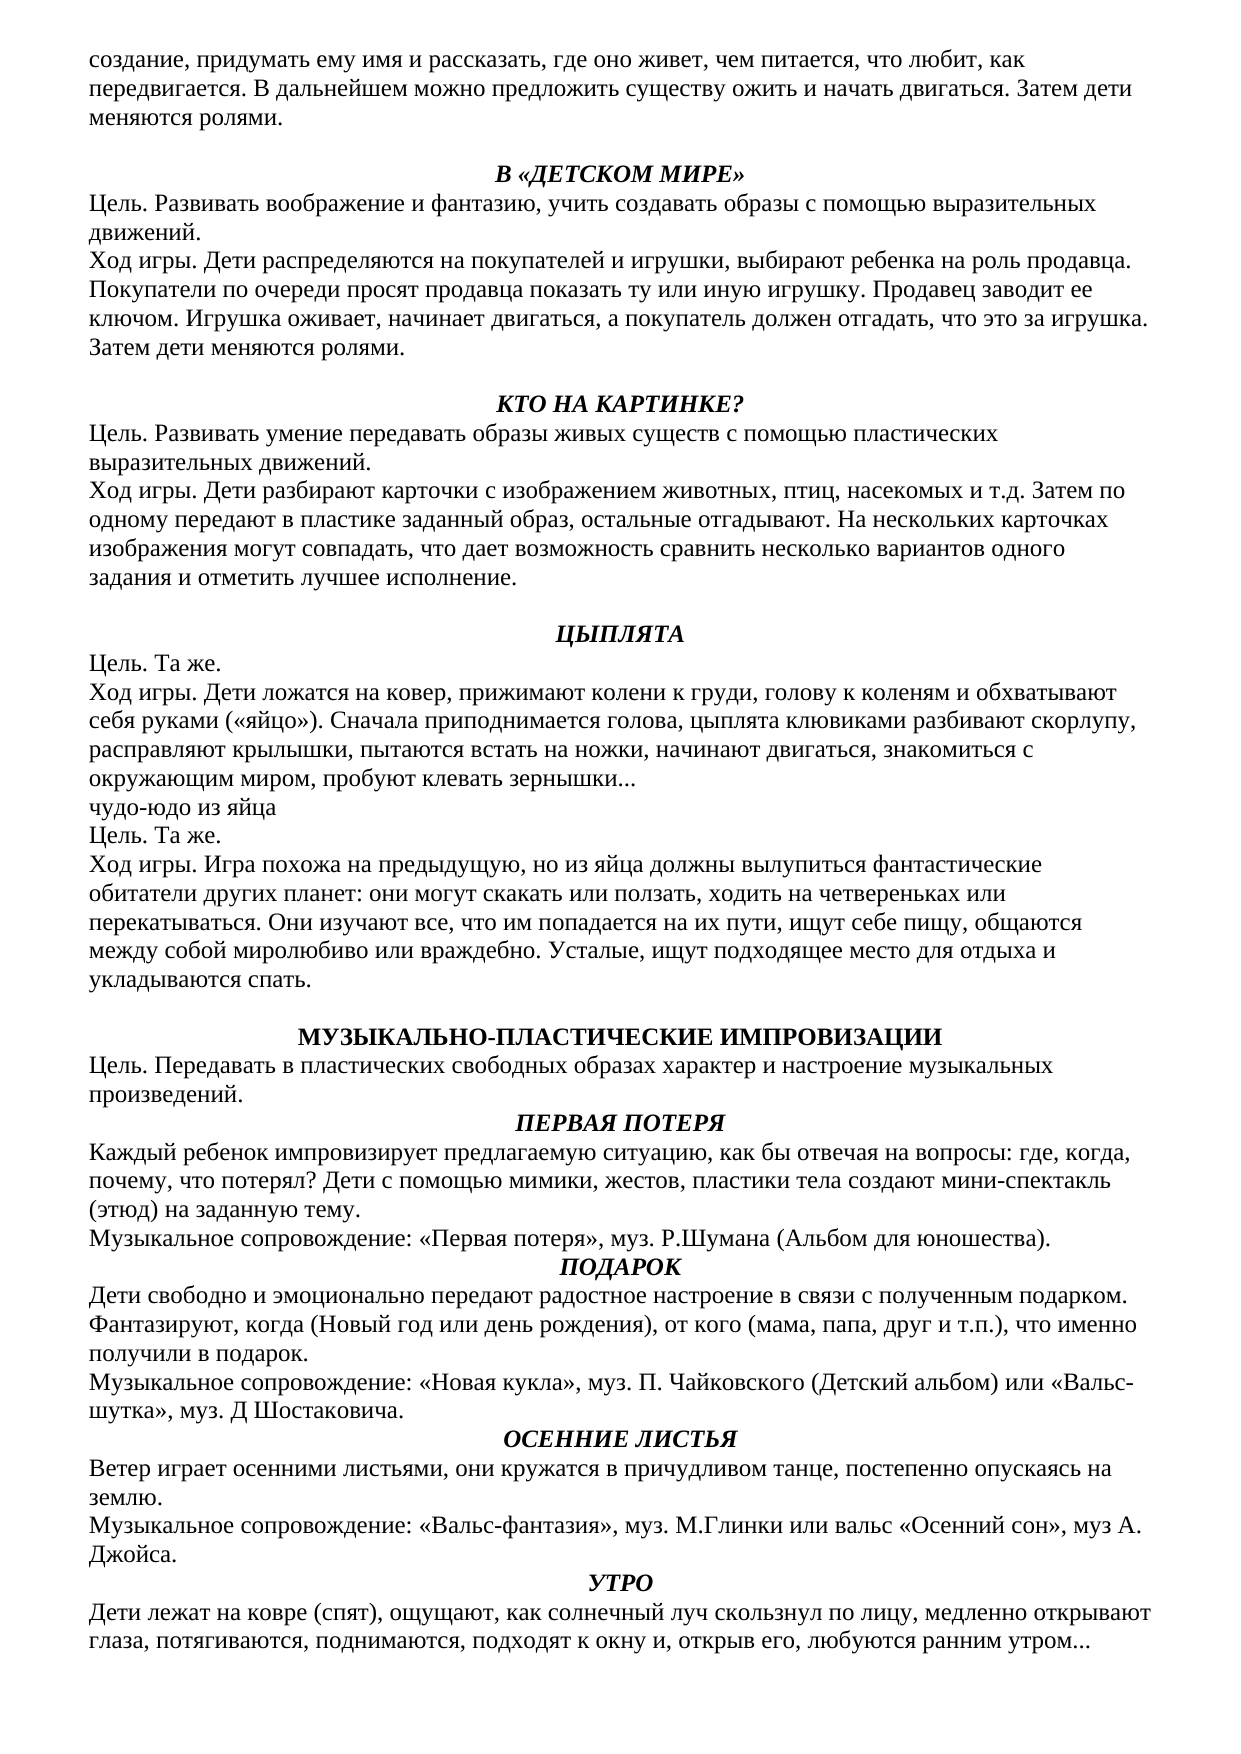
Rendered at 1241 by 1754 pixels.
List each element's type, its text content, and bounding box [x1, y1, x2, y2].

text Цель. Развивать воображение и фантазию, учить создавать образы с помощью выразительных движений. [89, 188, 1152, 246]
text Ход игры. Игра похожа на предыдущую, но из яйца должны вылупиться фантастические обитатели других планет: они могут скакать или ползать, ходить на четвереньках или перекатываться. Они изучают все, что им попадается на их пути, ищут себе пищу, общаются между собой миролюбиво или враждебно. Усталые, ищут подходящее место для отдыха и укладываются спать. [89, 849, 1152, 993]
text Ход игры. Дети ложатся на ковер, прижимают колени к груди, голову к коленям и обхватывают себя руками («яйцо»). Сначала приподнимается голова, цыплята клювиками разбивают скорлупу, расправляют крылышки, пытаются встать на ножки, начинают двигаться, знакомиться с окружающим миром, пробуют клевать зернышки... [89, 677, 1152, 792]
text Музыкальное сопровождение: «Первая потеря», муз. Р.Шумана (Альбом для юношества). [89, 1223, 1152, 1252]
text Каждый ребенок импровизирует предлагаемую ситуацию, как бы отвечая на вопросы: где, когда, почему, что потерял? Дети с помощью мимики, жестов, пластики тела создают мини-спектакль (этюд) на заданную тему. [89, 1137, 1152, 1223]
text Дети свободно и эмоционально передают радостное настроение в связи с полученным подарком. Фантазируют, когда (Новый год или день рождения), от кого (мама, папа, друг и т.п.), что именно получили в подарок. [89, 1281, 1152, 1367]
text ПОДАРОК [89, 1252, 1152, 1281]
text Цель. Та же. [89, 821, 1152, 849]
text Цель. Та же. [89, 648, 1152, 677]
text Музыкальное сопровождение: «Вальс-фантазия», муз. М.Глинки или вальс «Осенний сон», муз А. Джойса. [89, 1511, 1152, 1568]
text КТО НА КАРТИНКЕ? [89, 389, 1152, 418]
text Цель. Развивать умение передавать образы живых существ с помощью пластических выразительных движений. [89, 418, 1152, 476]
text Музыкальное сопровождение: «Новая кукла», муз. П. Чайковского (Детский альбом) или «Вальс-шутка», муз. Д Шостаковича. [89, 1367, 1152, 1424]
text МУЗЫКАЛЬНО-ПЛАСТИЧЕСКИЕ ИМПРОВИЗАЦИИ [89, 1022, 1152, 1051]
text ЦЫПЛЯТА [89, 619, 1152, 648]
text Ветер играет осенними листьями, они кружатся в причудливом танце, постепенно опускаясь на землю. [89, 1453, 1152, 1511]
text ОСЕННИЕ ЛИСТЬЯ [89, 1424, 1152, 1453]
text УТРО [89, 1568, 1152, 1597]
text В «ДЕТСКОМ МИРЕ» [89, 159, 1152, 188]
text Ход игры. Дети распределяются на покупателей и игрушки, выбирают ребенка на роль продавца. Покупатели по очереди просят продавца показать ту или иную игрушку. Продавец заводит ее ключом. Игрушка оживает, начинает двигаться, а покупатель должен отгадать, что это за игрушка. Затем дети меняются ролями. [89, 246, 1152, 361]
text чудо-юдо из яйца [89, 792, 1152, 821]
text Цель. Передавать в пластических свободных образах характер и настроение музыкальных произведений. [89, 1051, 1152, 1108]
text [89, 44, 1152, 131]
text Дети лежат на ковре (спят), ощущают, как солнечный луч скользнул по лицу, медленно открывают глаза, потягиваются, поднимаются, подходят к окну и, открыв его, любуются ранним утром... [89, 1597, 1152, 1654]
text Ход игры. Дети разбирают карточки с изображением животных, птиц, насекомых и т.д. Затем по одному передают в пластике заданный образ, остальные отгадывают. На нескольких карточках изображения могут совпадать, что дает возможность сравнить несколько вариантов одного задания и отметить лучшее исполнение. [89, 476, 1152, 591]
text ПЕРВАЯ ПОТЕРЯ [89, 1108, 1152, 1137]
